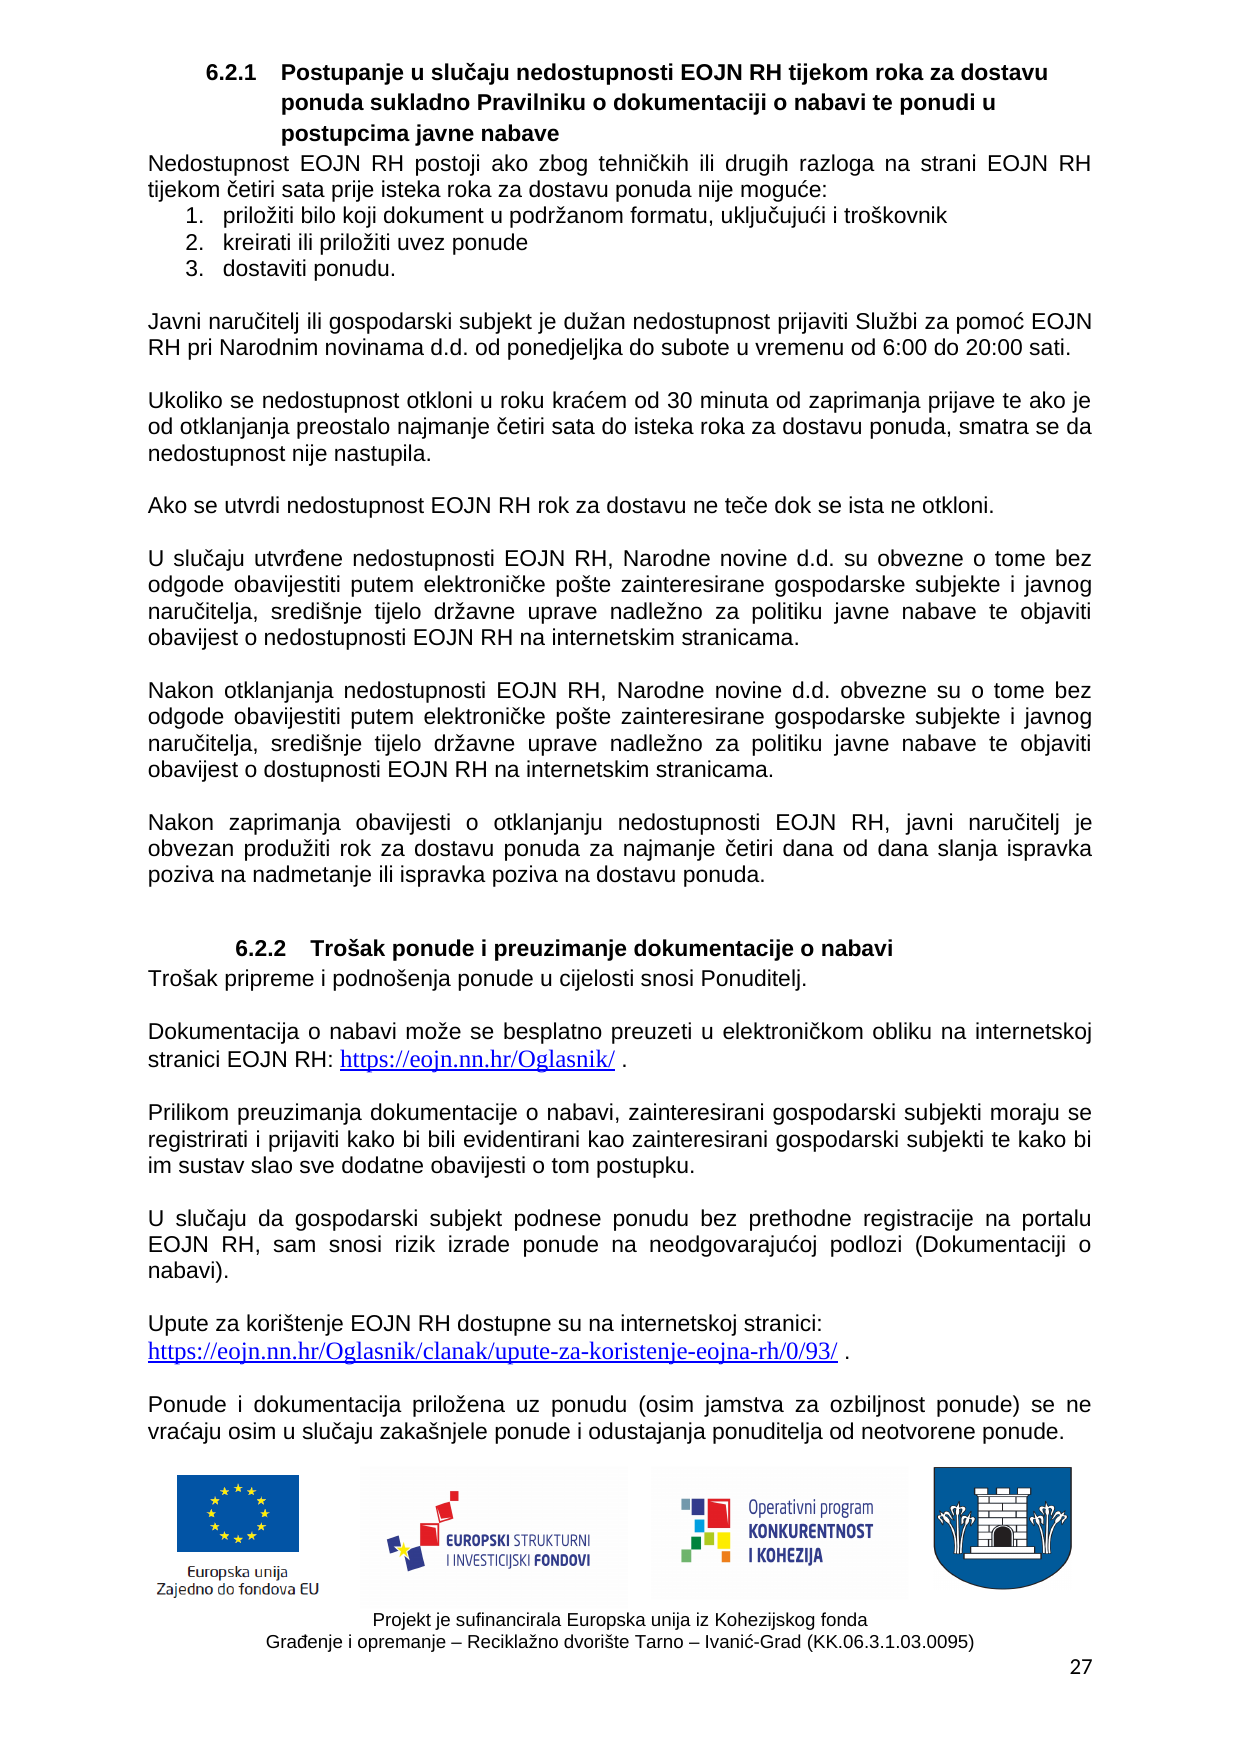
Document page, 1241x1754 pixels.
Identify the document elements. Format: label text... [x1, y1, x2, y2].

subtitle Trošak ponude i preuzimanje dokumentacije o nabavi [235, 935, 1093, 961]
text Nakon otklanjanja nedostupnosti EOJN RH, Narodne novine d.d. obvezne su o tome bez odgode obavijestiti putem elektroničke pošte zainteresirane gospodarske subjekte i javnog naručitelja, središnje tijelo državne uprave nadležno za politiku javne nabave te objaviti obavijest o dostupnosti EOJN RH na internetskim stranicama. [148, 677, 1093, 782]
text Dokumentacija o nabavi može se besplatno preuzeti u elektroničkom obliku na internetskoj stranici EOJN RH: https://eojn.nn.hr/Oglasnik/ . [148, 1018, 1093, 1073]
text Trošak pripreme i podnošenja ponude u cijelosti snosi Ponuditelj. [148, 965, 1093, 991]
subtitle Postupanje u slučaju nedostupnosti EOJN RH tijekom roka za dostavu ponuda sukladno Pravilniku o dokumentaciji o nabavi te ponudi u postupcima javne nabave [206, 59, 1093, 146]
text https://eojn.nn.hr/Oglasnik/clanak/upute-za-koristenje-eojna-rh/0/93/ . [148, 1336, 1093, 1365]
list priložiti bilo koji dokument u podržanom formatu, uključujući i troškovnik [185, 202, 1093, 229]
picture [359, 1466, 629, 1609]
list kreirati ili priložiti uvez ponude [185, 229, 1093, 255]
picture [651, 1466, 909, 1600]
text U slučaju utvrđene nedostupnosti EOJN RH, Narodne novine d.d. su obvezne o tome bez odgode obavijestiti putem elektroničke pošte zainteresirane gospodarske subjekte i javnog naručitelja, središnje tijelo državne uprave nadležno za politiku javne nabave te objaviti obavijest o nedostupnosti EOJN RH na internetskim stranicama. [148, 545, 1093, 650]
text U slučaju da gospodarski subjekt podnese ponudu bez prethodne registracije na portalu EOJN RH, sam snosi rizik izrade ponude na neodgovarajućoj podlozi (Dokumentaciji o nabavi). [148, 1204, 1093, 1284]
text Ako se utvrdi nedostupnost EOJN RH rok za dostavu ne teče dok se ista ne otkloni. [148, 492, 1093, 519]
text Javni naručitelj ili gospodarski subjekt je dužan nedostupnost prijaviti Službi za pomoć EOJN RH pri Narodnim novinama d.d. od ponedjeljka do subote u vremenu od 6:00 do 20:00 sati. [148, 308, 1093, 361]
picture [147, 1466, 329, 1602]
list dostaviti ponudu. [185, 255, 1093, 281]
text Ponude i dokumentacija priložena uz ponudu (osim jamstva za ozbiljnost ponude) se ne vraćaju osim u slučaju zakašnjele ponude i odustajanja ponuditelja od neotvorene ponude. [148, 1391, 1093, 1444]
text Nedostupnost EOJN RH postoji ako zbog tehničkih ili drugih razloga na strani EOJN RH tijekom četiri sata prije isteka roka za dostavu ponuda nije moguće: [148, 150, 1093, 202]
picture [932, 1466, 1073, 1590]
text Ukoliko se nedostupnost otkloni u roku kraćem od 30 minuta od zaprimanja prijave te ako je od otklanjanja preostalo najmanje četiri sata do isteka roka za dostavu ponuda, smatra se da nedostupnost nije nastupila. [148, 387, 1093, 466]
text Upute za korištenje EOJN RH dostupne su na internetskoj stranici: [148, 1310, 1093, 1336]
text Prilikom preuzimanja dokumentacije o nabavi, zainteresirani gospodarski subjekti moraju se registrirati i prijaviti kako bi bili evidentirani kao zainteresirani gospodarski subjekti te kako bi im sustav slao sve dodatne obavijesti o tom postupku. [148, 1099, 1093, 1178]
text Nakon zaprimanja obavijesti o otklanjanju nedostupnosti EOJN RH, javni naručitelj je obvezan produžiti rok za dostavu ponuda za najmanje četiri dana od dana slanja ispravka poziva na nadmetanje ili ispravka poziva na dostavu ponuda. [148, 808, 1093, 888]
